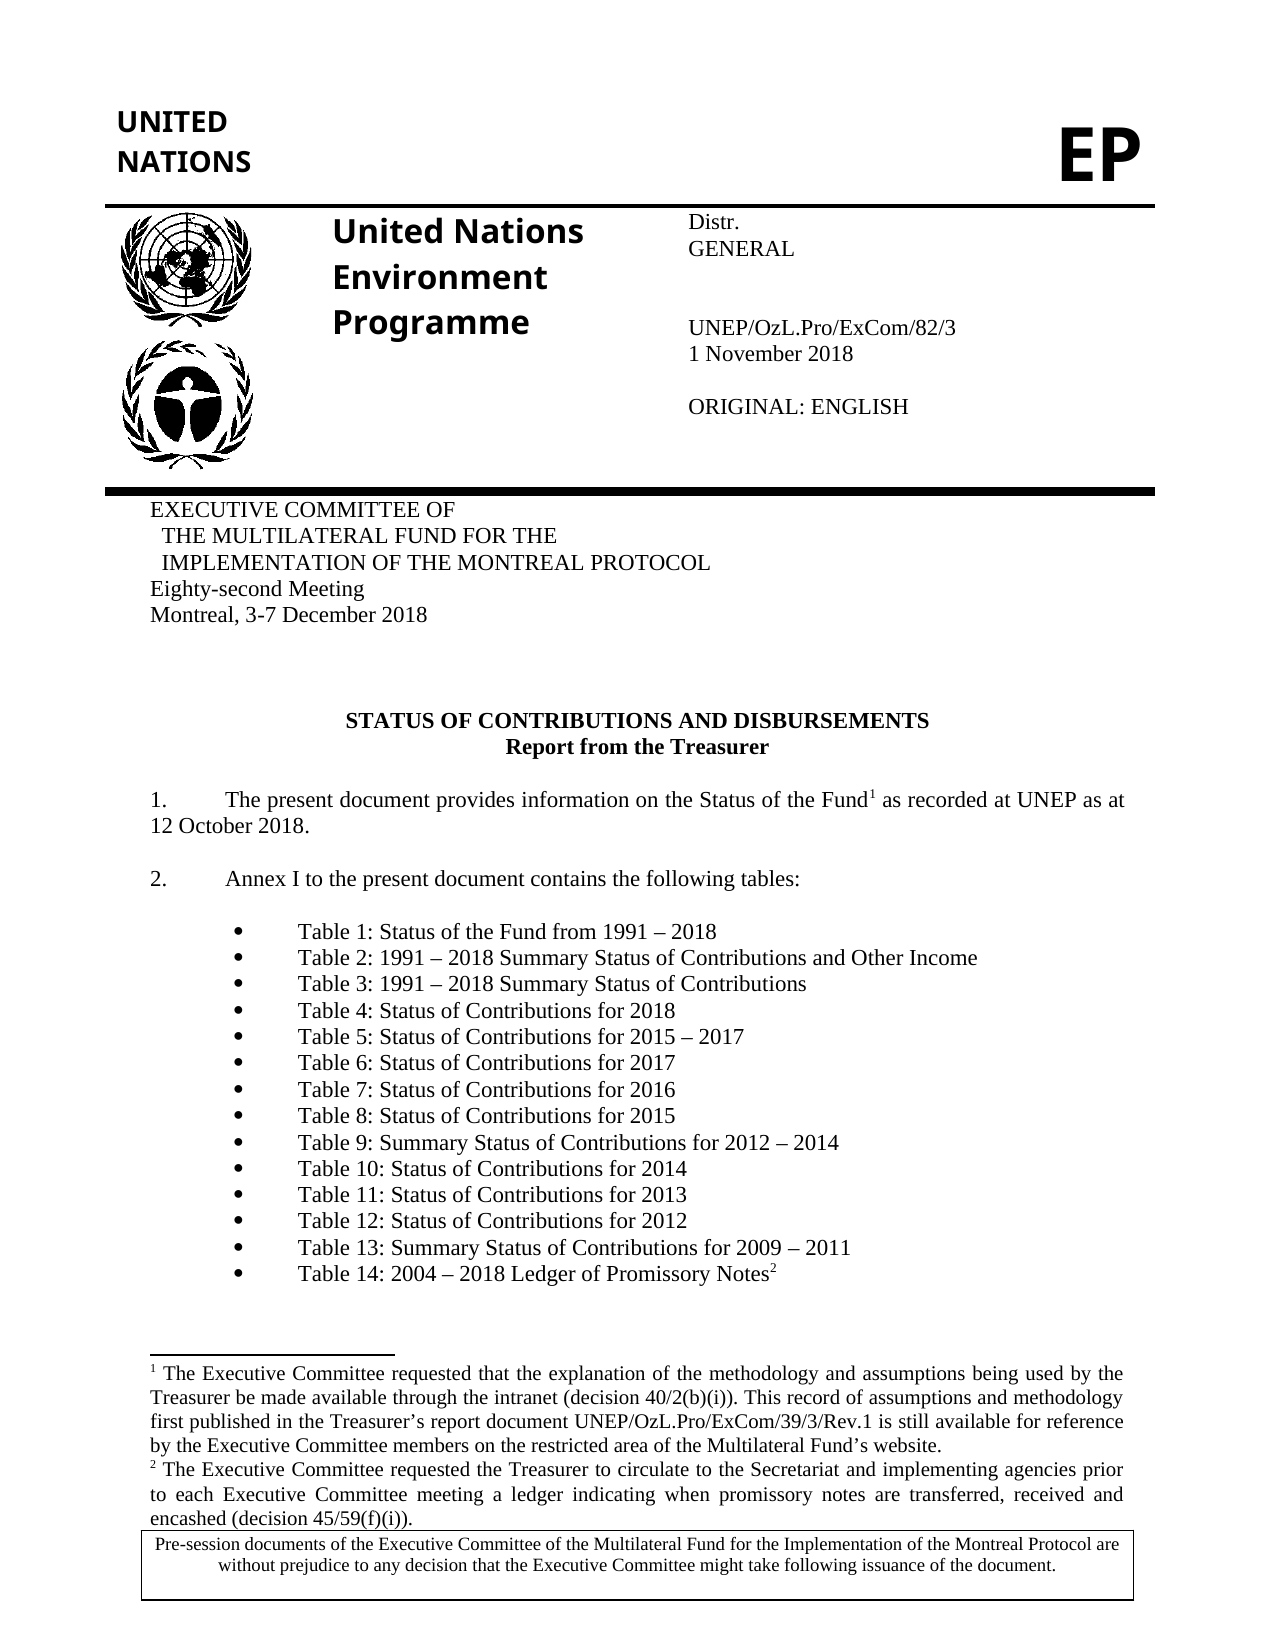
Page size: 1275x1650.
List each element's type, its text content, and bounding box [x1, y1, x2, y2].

subtitle Table 14: 2004 – 2018 Ledger of Promissory Notes [234, 1260, 1125, 1287]
table_header UNITED NATIONS [105, 101, 677, 203]
subtitle Table 3: 1991 – 2018 Summary Status of Contributions [234, 970, 1125, 997]
subtitle Table 4: Status of Contributions for 2018 [234, 997, 1125, 1023]
subtitle Table 7: Status of Contributions for 2016 [234, 1076, 1125, 1102]
subtitle The present document provides information on the Status of the Fund as recorded at UNEP as at 12 October 2018. [150, 786, 1125, 839]
table_cell Distr. GENERAL UNEP/OzL.Pro/ExCom/82/3 1 November 2018 ORIGINAL: ENGLISH [677, 208, 1155, 487]
table_cell United Nations Environment Programme [321, 208, 677, 487]
subtitle Table 13: Summary Status of Contributions for 2009 – 2011 [234, 1234, 1125, 1260]
picture [117, 334, 255, 474]
subtitle Table 12: Status of Contributions for 2012 [234, 1208, 1125, 1234]
subtitle Table 11: Status of Contributions for 2013 [234, 1181, 1125, 1208]
text Montreal, 3-7 December 2018 [150, 601, 1125, 628]
subtitle STATUS OF CONTRIBUTIONS AND DISBURSEMENTS [150, 707, 1125, 733]
subtitle Table 1: Status of the Fund from 1991 – 2018 [234, 918, 1125, 944]
subtitle Table 10: Status of Contributions for 2014 [234, 1155, 1125, 1181]
text EXECUTIVE COMMITTEE OF THE MULTILATERAL FUND FOR THE IMPLEMENTATION OF THE MONTREAL PROTOCOL Eighty-second Meeting [150, 496, 1125, 601]
subtitle Table 6: Status of Contributions for 2017 [234, 1049, 1125, 1076]
subtitle Table 8: Status of Contributions for 2015 [234, 1102, 1125, 1128]
table_header EP [677, 101, 1155, 203]
table_cell [105, 208, 321, 487]
subtitle Annex I to the present document contains the following tables: [150, 865, 1125, 891]
subtitle Report from the Treasurer [150, 733, 1125, 759]
subtitle Table 9: Summary Status of Contributions for 2012 – 2014 [234, 1128, 1125, 1155]
subtitle Table 5: Status of Contributions for 2015 – 2017 [234, 1023, 1125, 1049]
subtitle Table 2: 1991 – 2018 Summary Status of Contributions and Other Income [234, 944, 1125, 970]
